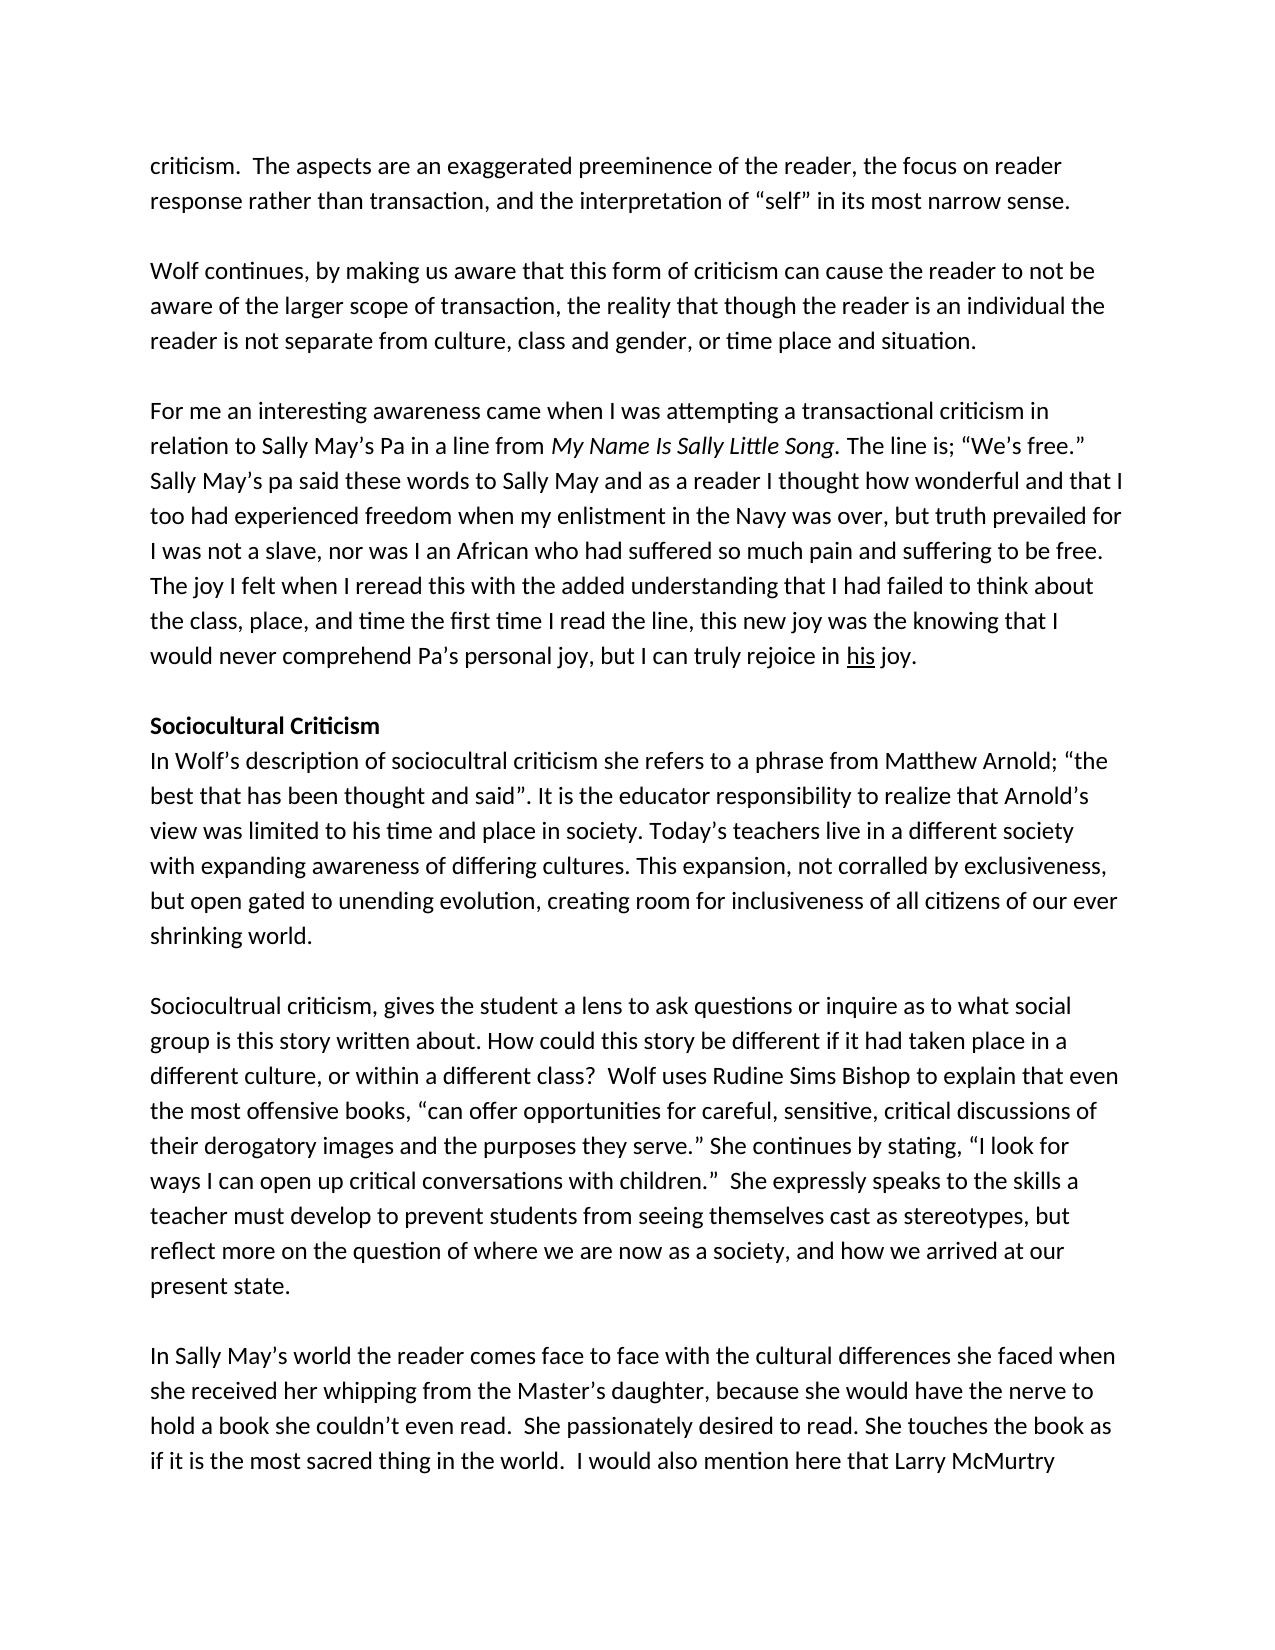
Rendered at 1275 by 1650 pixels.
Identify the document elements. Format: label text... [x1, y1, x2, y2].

text Wolf continues, by making us aware that this form of criticism can cause the reader to not be aware of the larger scope of transaction, the reality that though the reader is an individual the reader is not separate from culture, class and gender, or time place and situation. [150, 255, 1125, 356]
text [150, 150, 1125, 216]
text Sociocultrual criticism, gives the student a lens to ask questions or inquire as to what social group is this story written about. How could this story be different if it had taken place in a different culture, or within a different class? Wolf uses Rudine Sims Bishop to explain that even the most offensive books, “can offer opportunities for careful, sensitive, critical discussions of their derogatory images and the purposes they serve.” She continues by stating, “I look for ways I can open up critical conversations with children.” She expressly speaks to the skills a teacher must develop to prevent students from seeing themselves cast as stereotypes, but reflect more on the question of where we are now as a society, and how we arrived at our present state. [150, 990, 1125, 1301]
text Sociocultural Criticism [150, 710, 1125, 741]
text For me an interesting awareness came when I was attempting a transactional criticism in relation to Sally May’s Pa in a line from My Name Is Sally Little Song. The line is; “We’s free.” Sally May’s pa said these words to Sally May and as a reader I thought how wonderful and that I too had experienced freedom when my enlistment in the Navy was over, but truth prevailed for I was not a slave, nor was I an African who had suffered so much pain and suffering to be free. The joy I felt when I reread this with the added understanding that I had failed to think about the class, place, and time the first time I read the line, this new joy was the knowing that I would never comprehend Pa’s personal joy, but I can truly rejoice in his joy. [150, 395, 1125, 671]
text In Wolf’s description of sociocultral criticism she refers to a phrase from Matthew Arnold; “the best that has been thought and said”. It is the educator responsibility to realize that Arnold’s view was limited to his time and place in society. Today’s teachers live in a different society with expanding awareness of differing cultures. This expansion, not corralled by exclusiveness, but open gated to unending evolution, creating room for inclusiveness of all citizens of our ever shrinking world. [150, 745, 1125, 951]
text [150, 1340, 1125, 1476]
